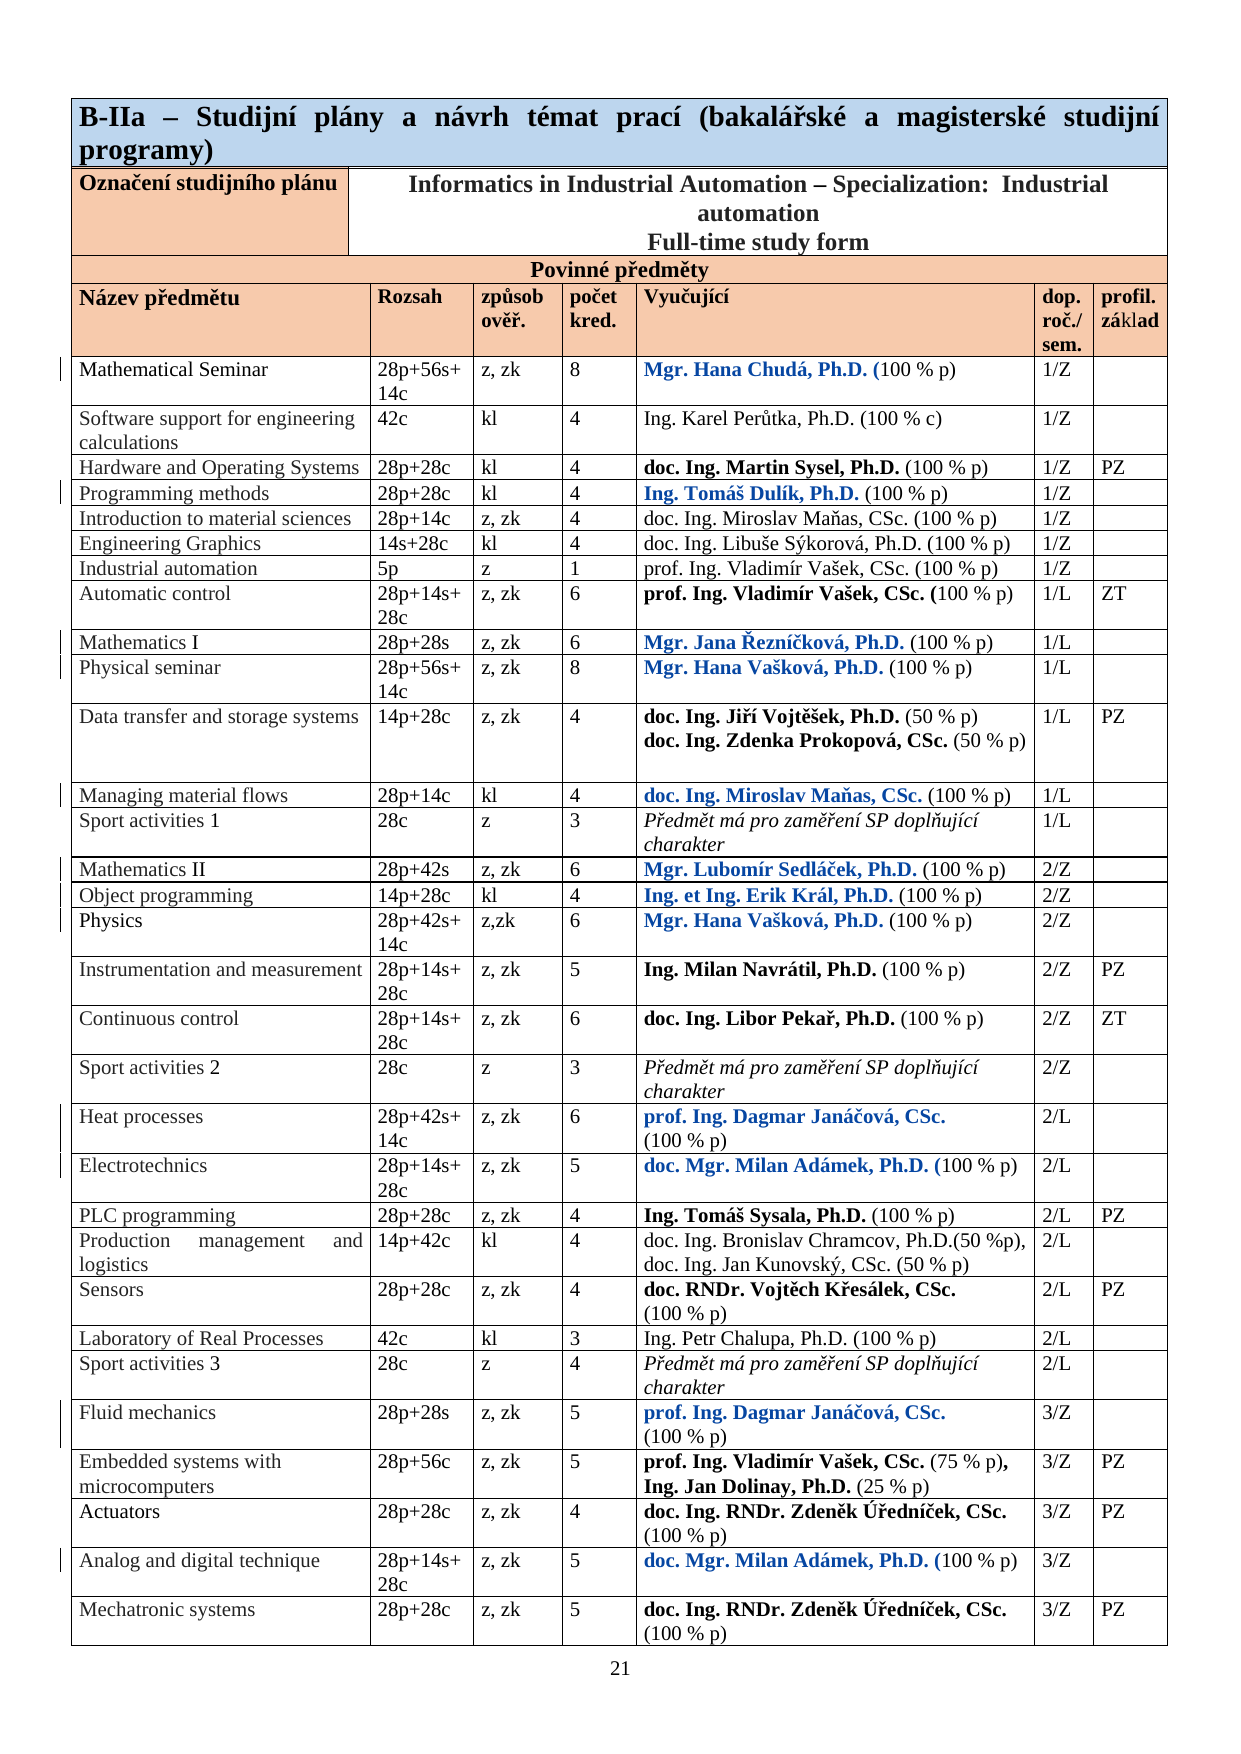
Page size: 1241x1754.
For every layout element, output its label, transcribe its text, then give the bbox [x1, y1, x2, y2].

table_cell 2/L [1035, 1154, 1093, 1202]
table_cell 6 [563, 581, 636, 629]
table_cell 28p+28s [371, 630, 473, 654]
table_cell Electrotechnics [72, 1154, 370, 1202]
table_cell Data transfer and storage systems [72, 704, 370, 782]
table_cell [1094, 531, 1167, 555]
table_cell 3 [563, 808, 636, 856]
table_cell 28p+28s [371, 1400, 473, 1448]
table_cell prof. Ing. Vladimír Vašek, CSc. (75 % p), Ing. Jan Dolinay, Ph.D. (25 % p) [637, 1450, 1034, 1498]
table_cell Sport activities 3 [72, 1351, 370, 1399]
table_cell Managing material flows [72, 783, 370, 807]
table_cell Předmět má pro zaměření SP doplňující charakter [637, 1055, 1034, 1103]
table_cell Předmět má pro zaměření SP doplňující charakter [637, 808, 1034, 856]
table_cell [1094, 406, 1167, 454]
table_cell z, zk [474, 1203, 562, 1227]
table_cell z, zk [474, 704, 562, 782]
table_cell 3 [563, 1055, 636, 1103]
table_cell 28c [371, 1351, 473, 1399]
table_cell 6 [563, 630, 636, 654]
table_cell [1094, 1104, 1167, 1152]
table_cell 4 [563, 1228, 636, 1276]
table_cell 6 [563, 1006, 636, 1054]
table_cell Mgr. Hana Vašková, Ph.D. (100 % p) [637, 908, 1034, 956]
table_cell [1094, 1351, 1167, 1399]
table_cell Embedded systems with microcomputers [72, 1450, 370, 1498]
table_cell Software support for engineering calculations [72, 406, 370, 454]
table_cell Ing. Karel Perůtka, Ph.D. (100 % c) [637, 406, 1034, 454]
table_cell [1094, 783, 1167, 807]
table_cell Vyučující [637, 284, 1034, 356]
table_cell Ing. et Ing. Erik Král, Ph.D. (100 % p) [637, 883, 1034, 907]
table_cell 28p+28c [371, 1597, 473, 1645]
table_cell 28p+42s+14c [371, 908, 473, 956]
table_cell doc. Ing. Libuše Sýkorová, Ph.D. (100 % p) [637, 531, 1034, 555]
table_cell 3/Z [1035, 1450, 1093, 1498]
table_cell 6 [563, 858, 636, 881]
table_cell [1094, 506, 1167, 529]
table_cell 1/L [1035, 581, 1093, 629]
table_cell 14s+28c [371, 531, 473, 555]
table_cell z, zk [474, 1104, 562, 1152]
table_cell 28p+28c [371, 455, 473, 479]
table_cell 1/Z [1035, 556, 1093, 580]
table_cell 6 [563, 908, 636, 956]
table_cell 1/Z [1035, 406, 1093, 454]
table_cell 2/L [1035, 1351, 1093, 1399]
table_cell 1/Z [1035, 357, 1093, 405]
table_cell [1094, 883, 1167, 907]
table_cell doc. Mgr. Milan Adámek, Ph.D. (100 % p) [637, 1154, 1034, 1202]
table_cell Physical seminar [72, 655, 370, 703]
table_cell 5 [563, 957, 636, 1005]
table_cell z [474, 1055, 562, 1103]
table_cell 2/Z [1035, 1006, 1093, 1054]
table_cell prof. Ing. Dagmar Janáčová, CSc. (100 % p) [637, 1400, 1034, 1448]
table_cell kl [474, 406, 562, 454]
table_cell 2/L [1035, 1104, 1093, 1152]
table_cell 28p+14s+28c [371, 1154, 473, 1202]
table_cell Laboratory of Real Processes [72, 1326, 370, 1350]
table_cell z,zk [474, 908, 562, 956]
table_cell [1094, 480, 1167, 504]
table_cell kl [474, 1228, 562, 1276]
table_cell Sport activities 1 [72, 808, 370, 856]
table_cell z [474, 1351, 562, 1399]
table_cell doc. Ing. Libor Pekař, Ph.D. (100 % p) [637, 1006, 1034, 1054]
table_cell [1094, 1548, 1167, 1596]
table_cell 28p+56s+14c [371, 655, 473, 703]
table_cell Název předmětu [72, 284, 370, 356]
table_cell [1094, 1154, 1167, 1202]
table_cell 3/Z [1035, 1499, 1093, 1547]
table_cell 4 [563, 506, 636, 529]
table_cell z, zk [474, 858, 562, 881]
table_cell 28p+14s+28c [371, 581, 473, 629]
table_cell 5 [563, 1597, 636, 1645]
table_cell [1094, 655, 1167, 703]
table_cell 28p+14s+28c [371, 1548, 473, 1596]
table_cell Rozsah [371, 284, 473, 356]
table_cell 4 [563, 455, 636, 479]
table_cell 4 [563, 783, 636, 807]
table_cell 42c [371, 1326, 473, 1350]
table_cell 6 [563, 1104, 636, 1152]
table_cell 28p+42s [371, 858, 473, 881]
table_cell Production management and logistics [72, 1228, 370, 1276]
table_cell [1094, 1326, 1167, 1350]
table_cell 1 [563, 556, 636, 580]
table_cell 1/L [1035, 808, 1093, 856]
table_cell prof. Ing. Vladimír Vašek, CSc. (100 % p) [637, 556, 1034, 580]
table_cell 28p+28c [371, 1499, 473, 1547]
table_cell Informatics in Industrial Automation – Specialization: Industrial automation Full-time study form [349, 169, 1167, 255]
table_cell z, zk [474, 1277, 562, 1325]
table_cell kl [474, 531, 562, 555]
table_cell 28p+28c [371, 1277, 473, 1325]
table_cell doc. Ing. Miroslav Maňas, CSc. (100 % p) [637, 506, 1034, 529]
table_cell Mathematical Seminar [72, 357, 370, 405]
table_cell PZ [1094, 455, 1167, 479]
table_cell 5p [371, 556, 473, 580]
table_cell Mgr. Jana Řezníčková, Ph.D. (100 % p) [637, 630, 1034, 654]
table_cell doc. Ing. Jiří Vojtěšek, Ph.D. (50 % p) doc. Ing. Zdenka Prokopová, CSc. (50 % p) [637, 704, 1034, 782]
table_cell 1/Z [1035, 506, 1093, 529]
table_cell 8 [563, 357, 636, 405]
table_cell 2/L [1035, 1203, 1093, 1227]
table_cell PZ [1094, 704, 1167, 782]
table_cell 2/L [1035, 1277, 1093, 1325]
table_cell [1094, 1228, 1167, 1276]
table_cell PZ [1094, 1277, 1167, 1325]
table_cell Sport activities 2 [72, 1055, 370, 1103]
table_cell 1/L [1035, 783, 1093, 807]
table_cell prof. Ing. Dagmar Janáčová, CSc. (100 % p) [637, 1104, 1034, 1152]
table_cell PLC programming [72, 1203, 370, 1227]
table_cell 5 [563, 1450, 636, 1498]
table_cell [1094, 357, 1167, 405]
table_cell 4 [563, 704, 636, 782]
table_cell 1/L [1035, 704, 1093, 782]
table_cell doc. Mgr. Milan Adámek, Ph.D. (100 % p) [637, 1548, 1034, 1596]
table_cell Ing. Petr Chalupa, Ph.D. (100 % p) [637, 1326, 1034, 1350]
table_cell 4 [563, 1351, 636, 1399]
table_cell 28p+28c [371, 480, 473, 504]
table_cell PZ [1094, 1499, 1167, 1547]
table_cell 2/Z [1035, 957, 1093, 1005]
table_cell ZT [1094, 581, 1167, 629]
table_cell Ing. Tomáš Dulík, Ph.D. (100 % p) [637, 480, 1034, 504]
table_cell 1/Z [1035, 531, 1093, 555]
table_cell doc. Ing. Martin Sysel, Ph.D. (100 % p) [637, 455, 1034, 479]
table_cell kl [474, 883, 562, 907]
table_cell z, zk [474, 1400, 562, 1448]
table_cell Sensors [72, 1277, 370, 1325]
table_cell z, zk [474, 630, 562, 654]
table_cell Heat processes [72, 1104, 370, 1152]
table_cell [1094, 908, 1167, 956]
table_cell PZ [1094, 1597, 1167, 1645]
table_cell z, zk [474, 1597, 562, 1645]
table_cell Industrial automation [72, 556, 370, 580]
table_cell Ing. Tomáš Sysala, Ph.D. (100 % p) [637, 1203, 1034, 1227]
table_cell Povinné předměty [72, 256, 1167, 283]
table_cell Mgr. Lubomír Sedláček, Ph.D. (100 % p) [637, 858, 1034, 881]
table_cell Object programming [72, 883, 370, 907]
table_cell 14p+28c [371, 883, 473, 907]
table_cell Engineering Graphics [72, 531, 370, 555]
table_cell Physics [72, 908, 370, 956]
table_cell 3/Z [1035, 1400, 1093, 1448]
table_cell [1094, 1055, 1167, 1103]
table_cell 4 [563, 883, 636, 907]
table_cell Fluid mechanics [72, 1400, 370, 1448]
table_cell z, zk [474, 1450, 562, 1498]
table_cell 5 [563, 1154, 636, 1202]
table_cell 28c [371, 808, 473, 856]
table_cell z, zk [474, 957, 562, 1005]
table_cell PZ [1094, 1450, 1167, 1498]
table_cell 28p+14s+28c [371, 1006, 473, 1054]
table_cell doc. RNDr. Vojtěch Křesálek, CSc. (100 % p) [637, 1277, 1034, 1325]
table_cell počet kred. [563, 284, 636, 356]
table_cell [1094, 630, 1167, 654]
table_cell 28p+14c [371, 783, 473, 807]
table_cell kl [474, 783, 562, 807]
table_cell 5 [563, 1400, 636, 1448]
table_cell Actuators [72, 1499, 370, 1547]
table_header B-IIa – Studijní plány a návrh témat prací (bakalářské a magisterské studijní programy) [72, 99, 1167, 166]
table_cell PZ [1094, 957, 1167, 1005]
table_cell 28p+14s+28c [371, 957, 473, 1005]
table_cell z, zk [474, 357, 562, 405]
table_cell 5 [563, 1548, 636, 1596]
table_cell z, zk [474, 655, 562, 703]
table_cell doc. Ing. Miroslav Maňas, CSc. (100 % p) [637, 783, 1034, 807]
table_cell Continuous control [72, 1006, 370, 1054]
table_cell 3/Z [1035, 1597, 1093, 1645]
table_cell doc. Ing. Bronislav Chramcov, Ph.D.(50 %p), doc. Ing. Jan Kunovský, CSc. (50 % p) [637, 1228, 1034, 1276]
table_cell z, zk [474, 1548, 562, 1596]
table_cell 3 [563, 1326, 636, 1350]
table_cell 28p+56c [371, 1450, 473, 1498]
table_cell 4 [563, 1203, 636, 1227]
table_cell z, zk [474, 581, 562, 629]
table_cell 28p+28c [371, 1203, 473, 1227]
table_cell Mathematics II [72, 858, 370, 881]
table_cell 1/L [1035, 655, 1093, 703]
table_cell 2/Z [1035, 858, 1093, 881]
table_cell 4 [563, 480, 636, 504]
table_cell Ing. Milan Navrátil, Ph.D. (100 % p) [637, 957, 1034, 1005]
table_cell Programming methods [72, 480, 370, 504]
table_cell z [474, 556, 562, 580]
table_cell 2/L [1035, 1326, 1093, 1350]
table_cell 14p+42c [371, 1228, 473, 1276]
table_cell 2/Z [1035, 908, 1093, 956]
table_cell z, zk [474, 1006, 562, 1054]
table_cell 1/L [1035, 630, 1093, 654]
table_cell Mechatronic systems [72, 1597, 370, 1645]
table_cell z, zk [474, 506, 562, 529]
table_cell [1094, 858, 1167, 881]
table_cell Označení studijního plánu [72, 169, 348, 255]
table_cell ZT [1094, 1006, 1167, 1054]
table_cell 1/Z [1035, 480, 1093, 504]
table_cell 2/Z [1035, 1055, 1093, 1103]
table_cell profil. základ [1094, 284, 1167, 356]
table_cell 2/L [1035, 1228, 1093, 1276]
table_cell kl [474, 480, 562, 504]
table_cell [1094, 1400, 1167, 1448]
table_cell 2/Z [1035, 883, 1093, 907]
table_cell [1094, 556, 1167, 580]
table_cell 3/Z [1035, 1548, 1093, 1596]
table_cell 28p+14c [371, 506, 473, 529]
table_cell 28p+56s+14c [371, 357, 473, 405]
table_cell doc. Ing. RNDr. Zdeněk Úředníček, CSc. (100 % p) [637, 1499, 1034, 1547]
table_cell 4 [563, 406, 636, 454]
table_cell PZ [1094, 1203, 1167, 1227]
table_cell 14p+28c [371, 704, 473, 782]
table_cell z, zk [474, 1154, 562, 1202]
table_cell Mgr. Hana Vašková, Ph.D. (100 % p) [637, 655, 1034, 703]
table_cell z [474, 808, 562, 856]
table_cell kl [474, 455, 562, 479]
table_cell Mgr. Hana Chudá, Ph.D. (100 % p) [637, 357, 1034, 405]
table_cell Automatic control [72, 581, 370, 629]
table_cell [1094, 808, 1167, 856]
table_cell kl [474, 1326, 562, 1350]
table_cell Mathematics I [72, 630, 370, 654]
table_cell prof. Ing. Vladimír Vašek, CSc. (100 % p) [637, 581, 1034, 629]
table_cell 1/Z [1035, 455, 1093, 479]
table_cell Instrumentation and measurement [72, 957, 370, 1005]
table_cell doc. Ing. RNDr. Zdeněk Úředníček, CSc. (100 % p) [637, 1597, 1034, 1645]
table_cell Introduction to material sciences [72, 506, 370, 529]
table_cell způsob ověř. [474, 284, 562, 356]
table_cell 4 [563, 1277, 636, 1325]
table_cell 42c [371, 406, 473, 454]
table_cell Analog and digital technique [72, 1548, 370, 1596]
table_cell 28c [371, 1055, 473, 1103]
table_cell 8 [563, 655, 636, 703]
table_cell 4 [563, 531, 636, 555]
table_cell z, zk [474, 1499, 562, 1547]
table_cell 28p+42s+14c [371, 1104, 473, 1152]
table_cell Hardware and Operating Systems [72, 455, 370, 479]
table_cell dop. roč./sem. [1035, 284, 1093, 356]
table_cell 4 [563, 1499, 636, 1547]
table_cell Předmět má pro zaměření SP doplňující charakter [637, 1351, 1034, 1399]
